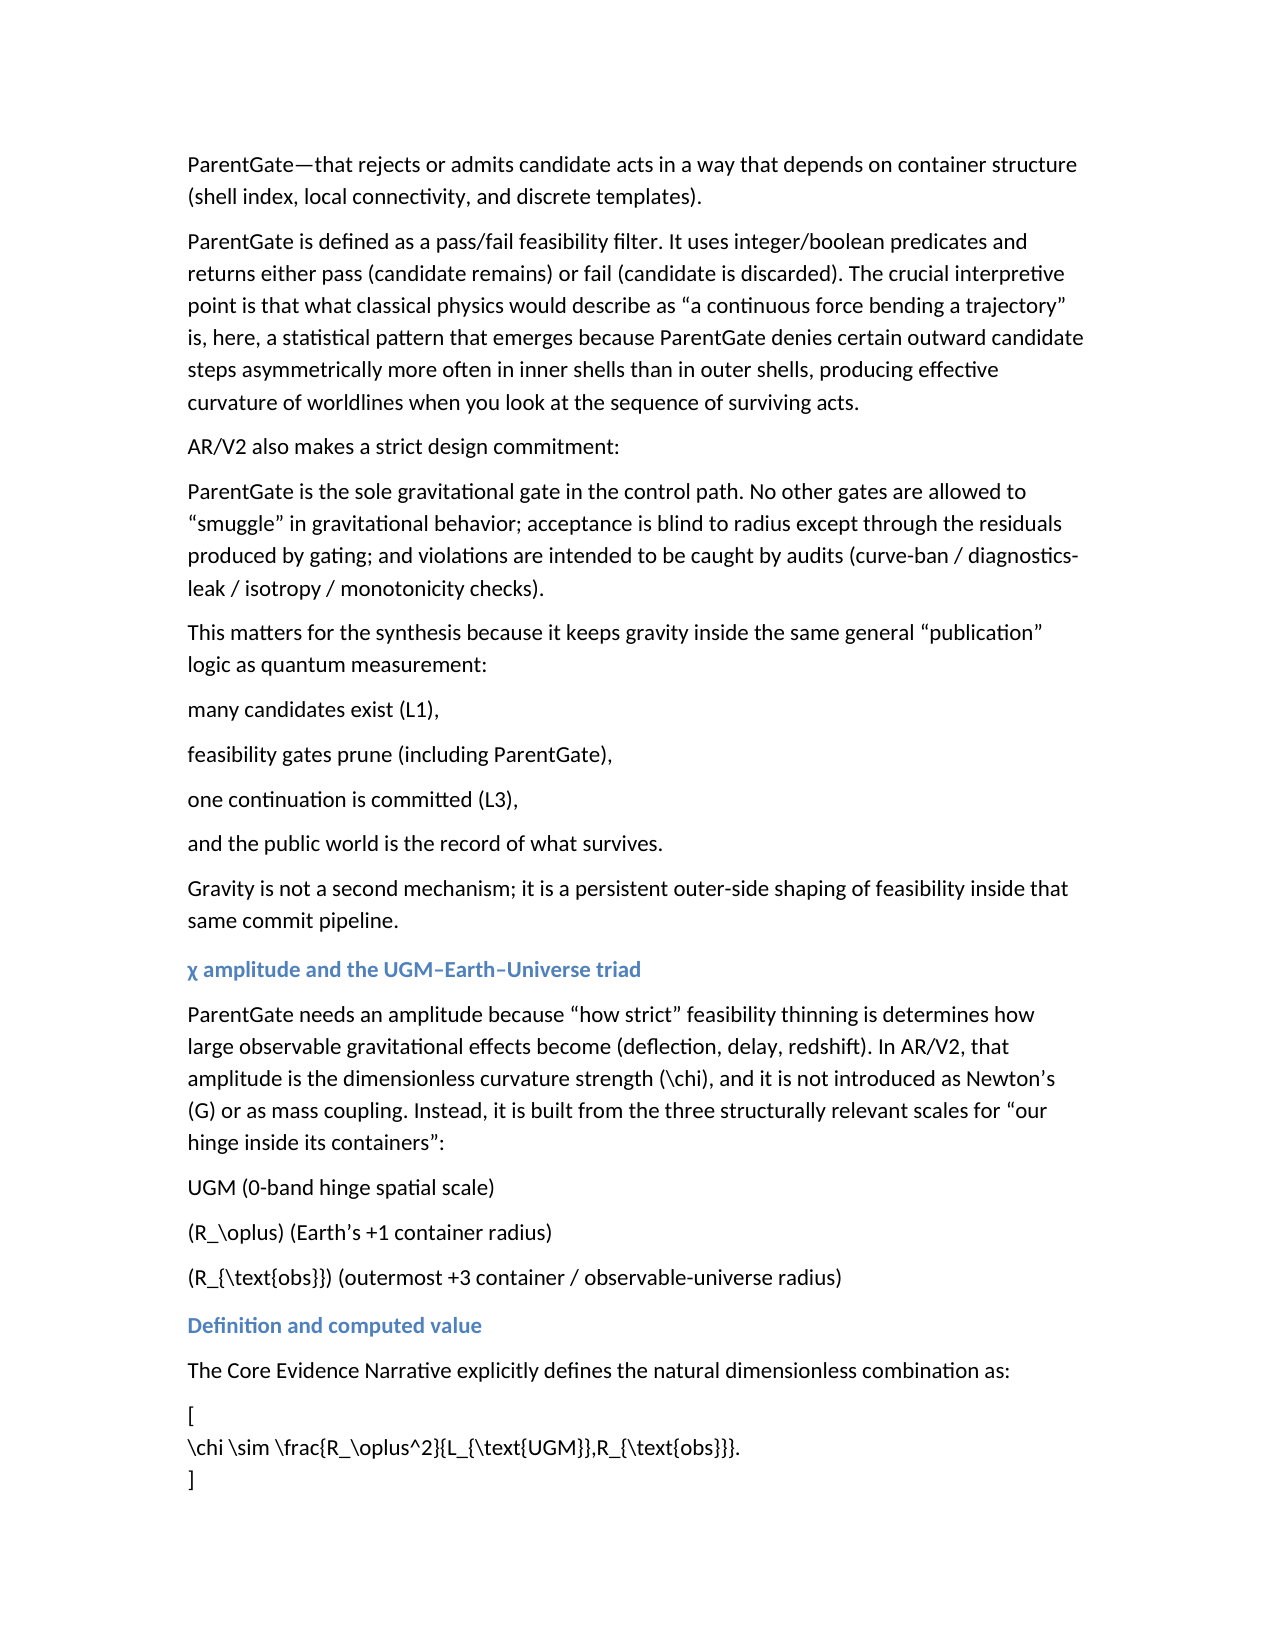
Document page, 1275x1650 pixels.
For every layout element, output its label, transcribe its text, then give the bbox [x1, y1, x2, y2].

text and the public world is the record of what survives. [187, 829, 1087, 857]
text one continuation is committed (L3), [187, 785, 1087, 813]
text Gravity is not a second mechanism; it is a persistent outer-side shaping of feasibility inside that same commit pipeline. [187, 874, 1087, 934]
text [ \chi \sim \frac{R_\oplus^2}{L_{\text{UGM}},R_{\text{obs}}}. ] [187, 1401, 1087, 1493]
subtitle Definition and computed value [187, 1311, 1087, 1339]
subtitle χ amplitude and the UGM–Earth–Universe triad [187, 955, 1087, 983]
text This matters for the synthesis because it keeps gravity inside the same general “publication” logic as quantum measurement: [187, 618, 1087, 679]
text ParentGate needs an amplitude because “how strict” feasibility thinning is determines how large observable gravitational effects become (deflection, delay, redshift). In AR/V2, that amplitude is the dimensionless curvature strength (\chi), and it is not introduced as Newton’s (G) or as mass coupling. Instead, it is built from the three structurally relevant scales for “our hinge inside its containers”: [187, 1000, 1087, 1157]
text feasibility gates prune (including ParentGate), [187, 740, 1087, 768]
text many candidates exist (L1), [187, 695, 1087, 723]
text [187, 150, 1087, 210]
text (R_\oplus) (Earth’s +1 container radius) [187, 1218, 1087, 1246]
text (R_{\text{obs}}) (outermost +3 container / observable-universe radius) [187, 1263, 1087, 1291]
text The Core Evidence Narrative explicitly defines the natural dimensionless combination as: [187, 1356, 1087, 1384]
text ParentGate is the sole gravitational gate in the control path. No other gates are allowed to “smuggle” in gravitational behavior; acceptance is blind to radius except through the residuals produced by gating; and violations are intended to be caught by audits (curve-ban / diagnostics-leak / isotropy / monotonicity checks). [187, 477, 1087, 602]
text AR/V2 also makes a strict design commitment: [187, 432, 1087, 461]
text UGM (0-band hinge spatial scale) [187, 1173, 1087, 1201]
text ParentGate is defined as a pass/fail feasibility filter. It uses integer/boolean predicates and returns either pass (candidate remains) or fail (candidate is discarded). The crucial interpretive point is that what classical physics would describe as “a continuous force bending a trajectory” is, here, a statistical pattern that emerges because ParentGate denies certain outward candidate steps asymmetrically more often in inner shells than in outer shells, producing effective curvature of worldlines when you look at the sequence of surviving acts. [187, 227, 1087, 416]
